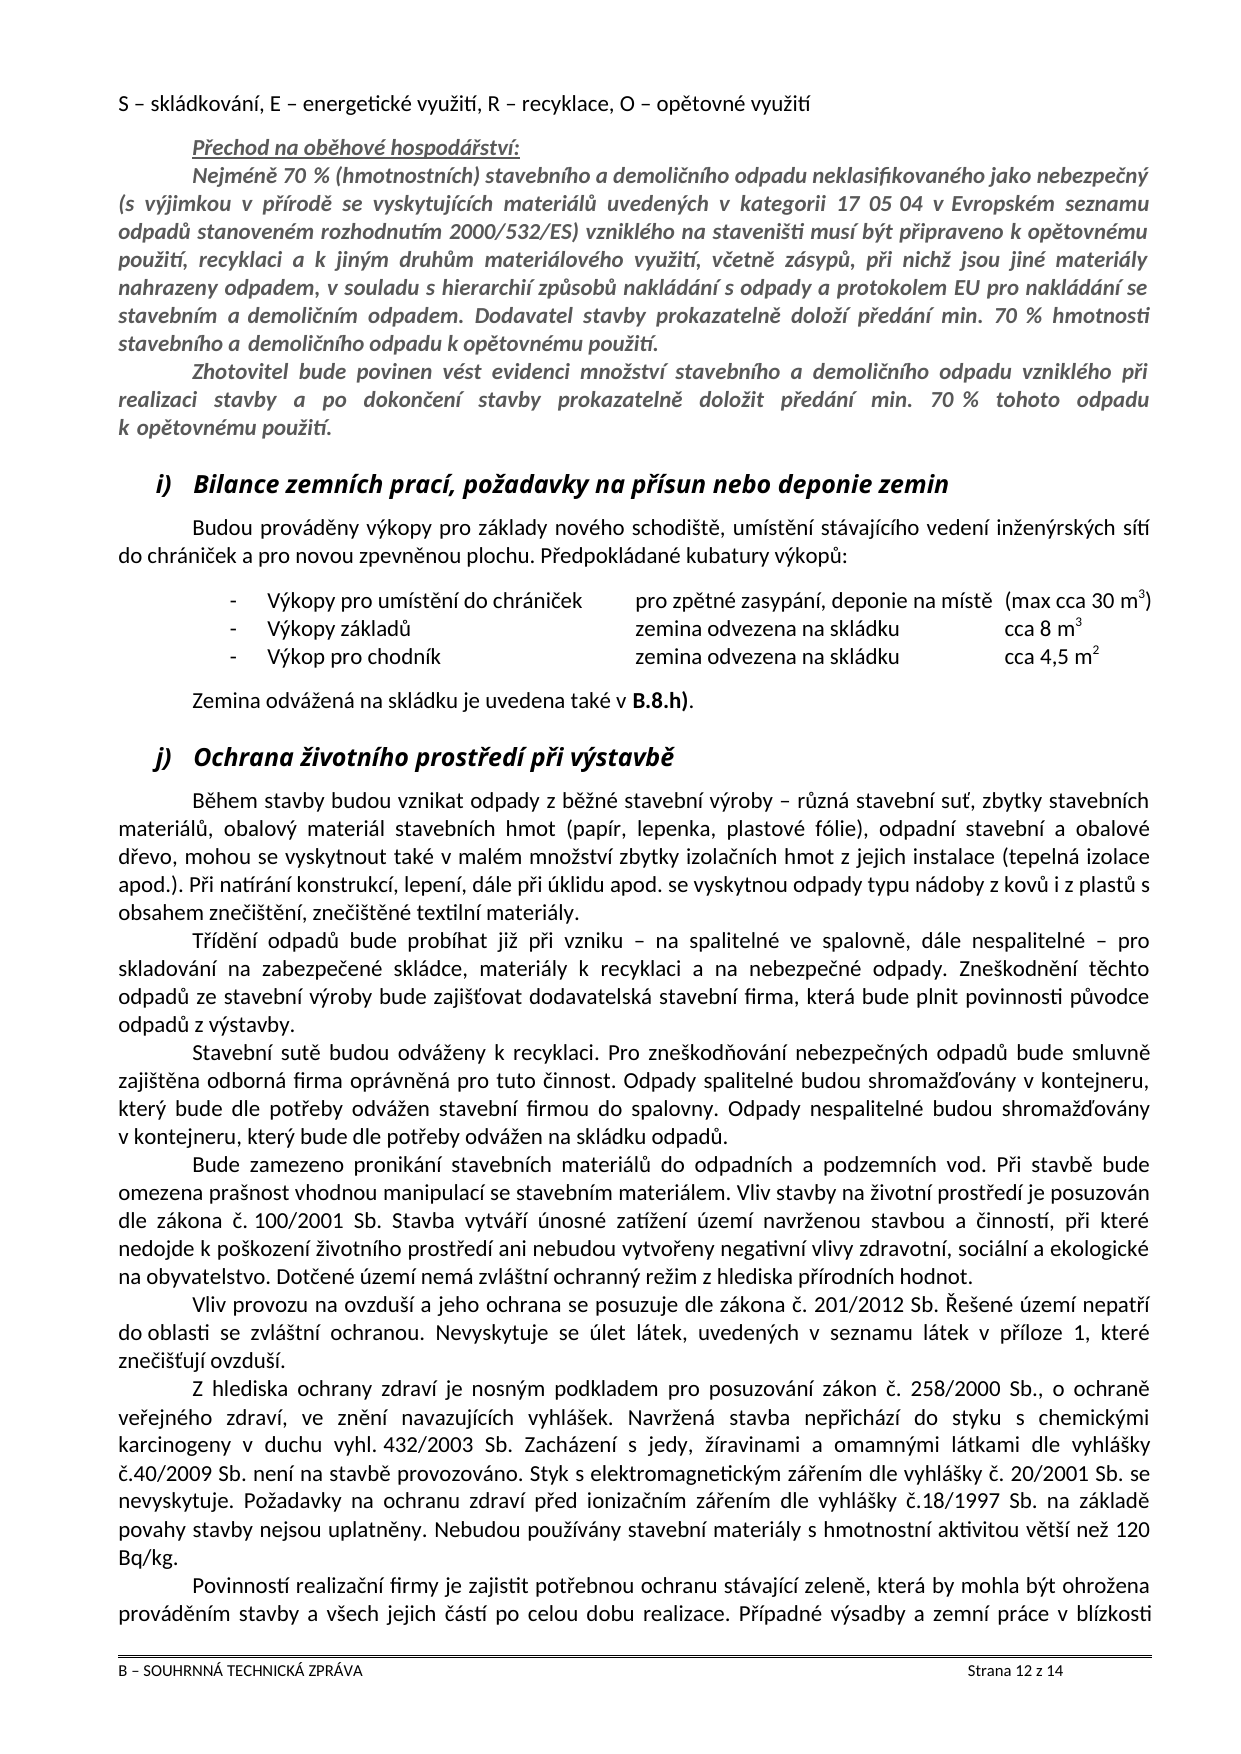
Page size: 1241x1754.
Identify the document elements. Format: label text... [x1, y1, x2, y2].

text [118, 1571, 1152, 1627]
text Třídění odpadů bude probíhat již při vzniku – na spalitelné ve spalovně, dále nespalitelné – pro skladování na zabezpečené skládce, materiály k recyklaci a na nebezpečné odpady. Zneškodnění těchto odpadů ze stavební výroby bude zajišťovat dodavatelská stavební firma, která bude plnit povinnosti původce odpadů z výstavby. [118, 926, 1152, 1038]
text Nejméně 70 % (hmotnostních) stavebního a demoličního odpadu neklasifikovaného jako nebezpečný (s výjimkou v přírodě se vyskytujících materiálů uvedených v kategorii 17 05 04 v Evropském seznamu odpadů stanoveném rozhodnutím 2000/532/ES) vzniklého na staveništi musí být připraveno k opětovnému použití, recyklaci a k jiným druhům materiálového využití, včetně zásypů, při nichž jsou jiné materiály nahrazeny odpadem, v souladu s hierarchií způsobů nakládání s odpady a protokolem EU pro nakládání se stavebním a demoličním odpadem. Dodavatel stavby prokazatelně doloží předání min. 70 % hmotnosti stavebního a demoličního odpadu k opětovnému použití. [118, 161, 1152, 357]
subtitle Ochrana životního prostředí při výstavbě [156, 739, 1152, 774]
text Bude zamezeno pronikání stavebních materiálů do odpadních a podzemních vod. Při stavbě bude omezena prašnost vhodnou manipulací se stavebním materiálem. Vliv stavby na životní prostředí je posuzován dle zákona č. 100/2001 Sb. Stavba vytváří únosné zatížení území navrženou stavbou a činností, při které nedojde k poškození životního prostředí ani nebudou vytvořeny negativní vlivy zdravotní, sociální a ekologické na obyvatelstvo. Dotčené území nemá zvláštní ochranný režim z hlediska přírodních hodnot. [118, 1150, 1152, 1291]
subtitle Bilance zemních prací, požadavky na přísun nebo deponie zemin [156, 467, 1152, 501]
text S – skládkování, E – energetické využití, R – recyklace, O – opětovné využití [118, 89, 1152, 117]
text Stavební sutě budou odváženy k recyklaci. Pro zneškodňování nebezpečných odpadů bude smluvně zajištěna odborná firma oprávněná pro tuto činnost. Odpady spalitelné budou shromažďovány v kontejneru, který bude dle potřeby odvážen stavební firmou do spalovny. Odpady nespalitelné budou shromažďovány v kontejneru, který bude dle potřeby odvážen na skládku odpadů. [118, 1038, 1152, 1150]
list Výkopy základů zemina odvezena na skládku cca 8 m3 [229, 614, 1152, 642]
text Budou prováděny výkopy pro základy nového schodiště, umístění stávajícího vedení inženýrských sítí do chrániček a pro novou zpevněnou plochu. Předpokládané kubatury výkopů: [118, 513, 1152, 569]
text Z hlediska ochrany zdraví je nosným podkladem pro posuzování zákon č. 258/2000 Sb., o ochraně veřejného zdraví, ve znění navazujících vyhlášek. Navržená stavba nepřichází do styku s chemickými karcinogeny v duchu vyhl. 432/2003 Sb. Zacházení s jedy, žíravinami a omamnými látkami dle vyhlášky č.40/2009 Sb. není na stavbě provozováno. Styk s elektromagnetickým zářením dle vyhlášky č. 20/2001 Sb. se nevyskytuje. Požadavky na ochranu zdraví před ionizačním zářením dle vyhlášky č.18/1997 Sb. na základě povahy stavby nejsou uplatněny. Nebudou používány stavební materiály s hmotnostní aktivitou větší než 120 Bq/kg. [118, 1374, 1152, 1571]
text Zhotovitel bude povinen vést evidenci množství stavebního a demoličního odpadu vzniklého při realizaci stavby a po dokončení stavby prokazatelně doložit předání min. 70 % tohoto odpadu k opětovnému použití. [118, 357, 1152, 442]
subtitle Přechod na oběhové hospodářství: [118, 133, 1152, 161]
text Zemina odvážená na skládku je uvedena také v B.8.h). [118, 687, 1152, 714]
list Výkopy pro umístění do chrániček pro zpětné zasypání, deponie na místě (max cca 30 m3) [229, 586, 1152, 614]
text Během stavby budou vznikat odpady z běžné stavební výroby – různá stavební suť, zbytky stavebních materiálů, obalový materiál stavebních hmot (papír, lepenka, plastové fólie), odpadní stavební a obalové dřevo, mohou se vyskytnout také v malém množství zbytky izolačních hmot z jejich instalace (tepelná izolace apod.). Při natírání konstrukcí, lepení, dále při úklidu apod. se vyskytnou odpady typu nádoby z kovů i z plastů s obsahem znečištění, znečištěné textilní materiály. [118, 786, 1152, 926]
text Vliv provozu na ovzduší a jeho ochrana se posuzuje dle zákona č. 201/2012 Sb. Řešené území nepatří do oblasti se zvláštní ochranou. Nevyskytuje se úlet látek, uvedených v seznamu látek v příloze 1, které znečišťují ovzduší. [118, 1291, 1152, 1374]
list Výkop pro chodník zemina odvezena na skládku cca 4,5 m2 [229, 642, 1152, 670]
